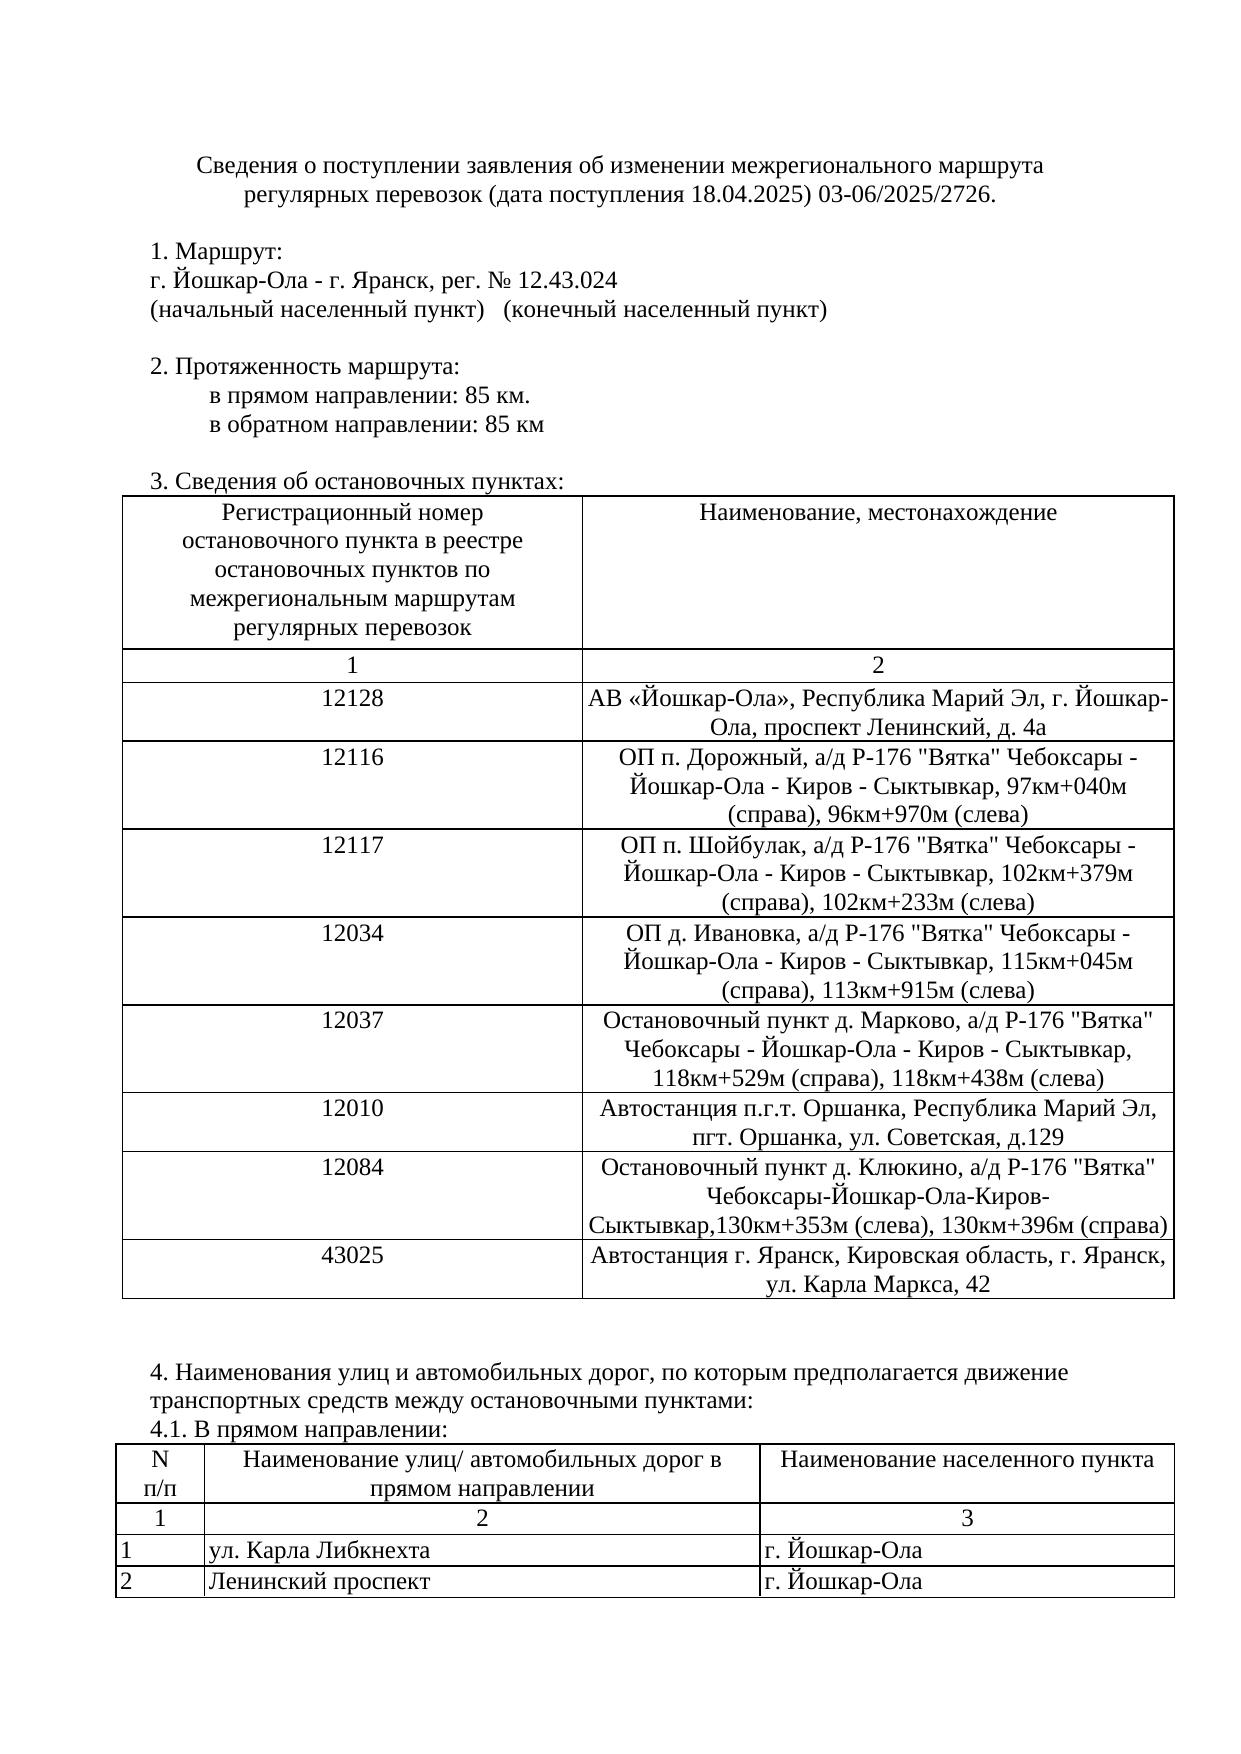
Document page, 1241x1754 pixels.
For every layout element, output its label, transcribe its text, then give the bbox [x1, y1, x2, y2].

table_cell г. Йошкар-Ола [761, 1567, 1174, 1596]
table_header Регистрационный номер остановочного пункта в реестре остановочных пунктов по межрегиональным маршрутам регулярных перевозок [123, 497, 582, 648]
table_cell Автостанция г. Яранск, Кировская область, г. Яранск, ул. Карла Маркса, 42 [583, 1240, 1173, 1298]
table_cell ул. Карла Либкнехта [205, 1535, 759, 1565]
text 2. Протяженность маршрута: [150, 351, 1090, 380]
table_cell 12128 [123, 683, 582, 740]
table_cell Остановочный пункт д. Марково, а/д Р-176 "Вятка" Чебоксары - Йошкар-Ола - Киров - Сыктывкар, 118км+529м (справа), 118км+438м (слева) [583, 1006, 1173, 1092]
table_cell 12084 [123, 1152, 582, 1238]
table_cell 12037 [123, 1006, 582, 1092]
table_cell 12117 [123, 830, 582, 916]
table_cell 3 [761, 1504, 1174, 1533]
table_header Наименование улиц/ автомобильных дорог в прямом направлении [205, 1445, 759, 1502]
table_cell Ленинский проспект [205, 1567, 759, 1596]
text 3. Сведения об остановочных пунктах: [150, 466, 1090, 495]
table_cell 1 [123, 650, 582, 681]
text (начальный населенный пункт) (конечный населенный пункт) [150, 294, 1090, 322]
text Сведения о поступлении заявления об изменении межрегионального маршрута регулярных перевозок (дата поступления 18.04.2025) 03-06/2025/2726. [150, 150, 1090, 207]
table_cell ОП п. Дорожный, а/д Р-176 "Вятка" Чебоксары - Йошкар-Ола - Киров - Сыктывкар, 97км+040м (справа), 96км+970м (слева) [583, 742, 1173, 828]
table_cell Автостанция п.г.т. Оршанка, Республика Марий Эл, пгт. Оршанка, ул. Советская, д.129 [583, 1093, 1173, 1151]
table_cell 2 [205, 1504, 759, 1533]
text 4. Наименования улиц и автомобильных дорог, по которым предполагается движение транспортных средств между остановочными пунктами: [150, 1357, 1090, 1414]
table_cell Остановочный пункт д. Клюкино, а/д Р-176 "Вятка" Чебоксары-Йошкар-Ола-Киров-Сыктывкар,130км+353м (слева), 130км+396м (справа) [583, 1152, 1173, 1238]
text в обратном направлении: 85 км [150, 409, 1090, 437]
table_cell г. Йошкар-Ола [761, 1535, 1174, 1565]
table_header N п/п [117, 1445, 204, 1502]
table_cell 12034 [123, 918, 582, 1004]
table_cell ОП д. Ивановка, а/д Р-176 "Вятка" Чебоксары - Йошкар-Ола - Киров - Сыктывкар, 115км+045м (справа), 113км+915м (слева) [583, 918, 1173, 1004]
table_cell 2 [117, 1567, 204, 1596]
table_cell 43025 [123, 1240, 582, 1298]
table_header Наименование, местонахождение [583, 497, 1173, 648]
table_cell 1 [117, 1504, 204, 1533]
text г. Йошкар-Ола - г. Яранск, рег. № 12.43.024 [150, 265, 1090, 294]
table_cell 1 [117, 1535, 204, 1565]
table_cell 12010 [123, 1093, 582, 1151]
table_header Наименование населенного пункта [761, 1445, 1174, 1502]
text 1. Маршрут: [150, 236, 1090, 265]
table_cell ОП п. Шойбулак, а/д Р-176 "Вятка" Чебоксары - Йошкар-Ола - Киров - Сыктывкар, 102км+379м (справа), 102км+233м (слева) [583, 830, 1173, 916]
text в прямом направлении: 85 км. [150, 380, 1090, 409]
table_cell АВ «Йошкар-Ола», Республика Марий Эл, г. Йошкар-Ола, проспект Ленинский, д. 4а [583, 683, 1173, 740]
text 4.1. В прямом направлении: [150, 1414, 1090, 1443]
table_cell 12116 [123, 742, 582, 828]
table_cell 2 [583, 650, 1173, 681]
